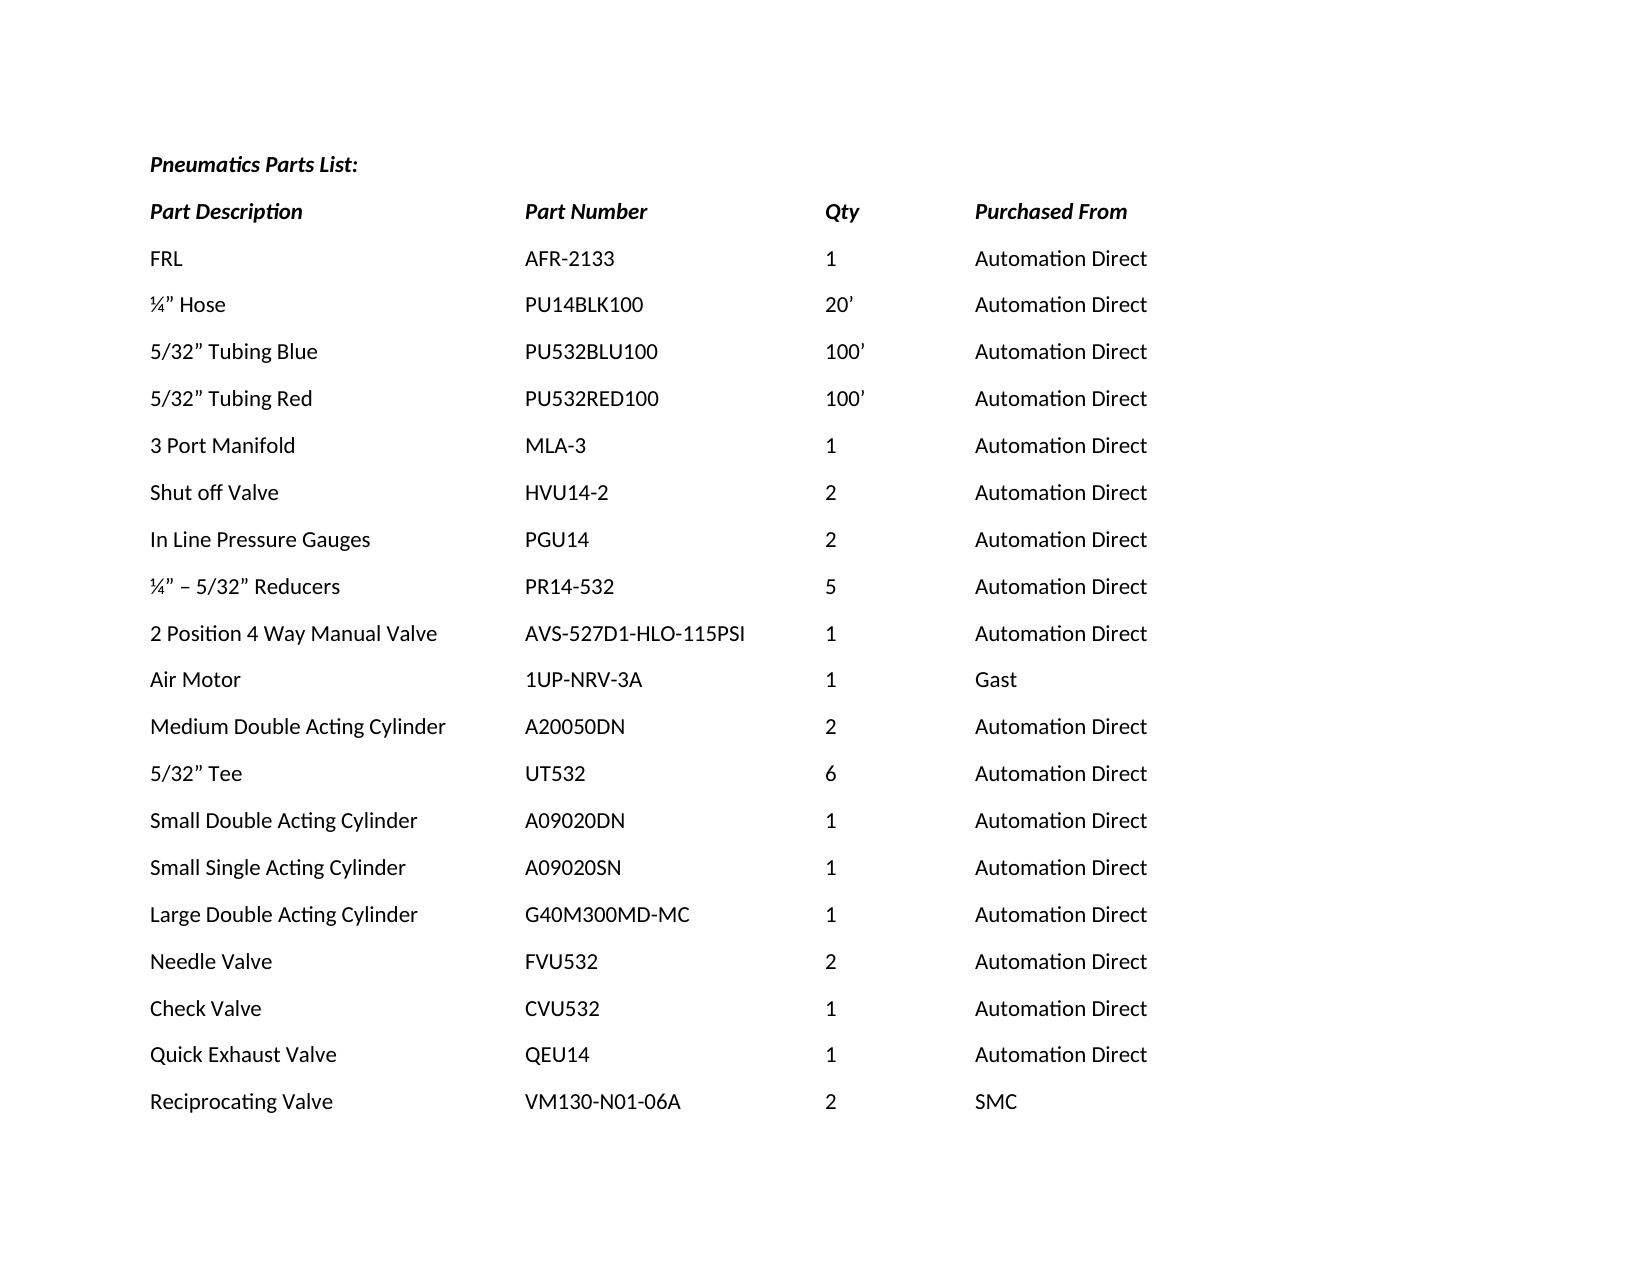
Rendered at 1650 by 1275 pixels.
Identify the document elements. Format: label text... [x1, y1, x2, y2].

text ¼” – 5/32” Reducers PR14-532 5 Automation Direct [150, 572, 1500, 600]
text Large Double Acting Cylinder G40M300MD-MC 1 Automation Direct [150, 900, 1500, 928]
text Needle Valve FVU532 2 Automation Direct [150, 947, 1500, 975]
text Shut off Valve HVU14-2 2 Automation Direct [150, 478, 1500, 506]
text 3 Port Manifold MLA-3 1 Automation Direct [150, 431, 1500, 459]
text In Line Pressure Gauges PGU14 2 Automation Direct [150, 525, 1500, 553]
text 5/32” Tubing Blue PU532BLU100 100’ Automation Direct [150, 337, 1500, 366]
text Reciprocating Valve VM130-N01-06A 2 SMC [150, 1087, 1500, 1116]
text 2 Position 4 Way Manual Valve AVS-527D1-HLO-115PSI 1 Automation Direct [150, 619, 1500, 647]
text 5/32” Tubing Red PU532RED100 100’ Automation Direct [150, 384, 1500, 412]
text Air Motor 1UP-NRV-3A 1 Gast [150, 666, 1500, 694]
text Small Single Acting Cylinder A09020SN 1 Automation Direct [150, 853, 1500, 881]
text 5/32” Tee UT532 6 Automation Direct [150, 759, 1500, 787]
text FRL AFR-2133 1 Automation Direct [150, 244, 1500, 272]
text Small Double Acting Cylinder A09020DN 1 Automation Direct [150, 806, 1500, 834]
text Check Valve CVU532 1 Automation Direct [150, 994, 1500, 1022]
text Medium Double Acting Cylinder A20050DN 2 Automation Direct [150, 712, 1500, 741]
text ¼” Hose PU14BLK100 20’ Automation Direct [150, 291, 1500, 319]
text Part Description Part Number Qty Purchased From [150, 197, 1500, 225]
text Quick Exhaust Valve QEU14 1 Automation Direct [150, 1041, 1500, 1069]
text Pneumatics Parts List: [150, 150, 1500, 178]
